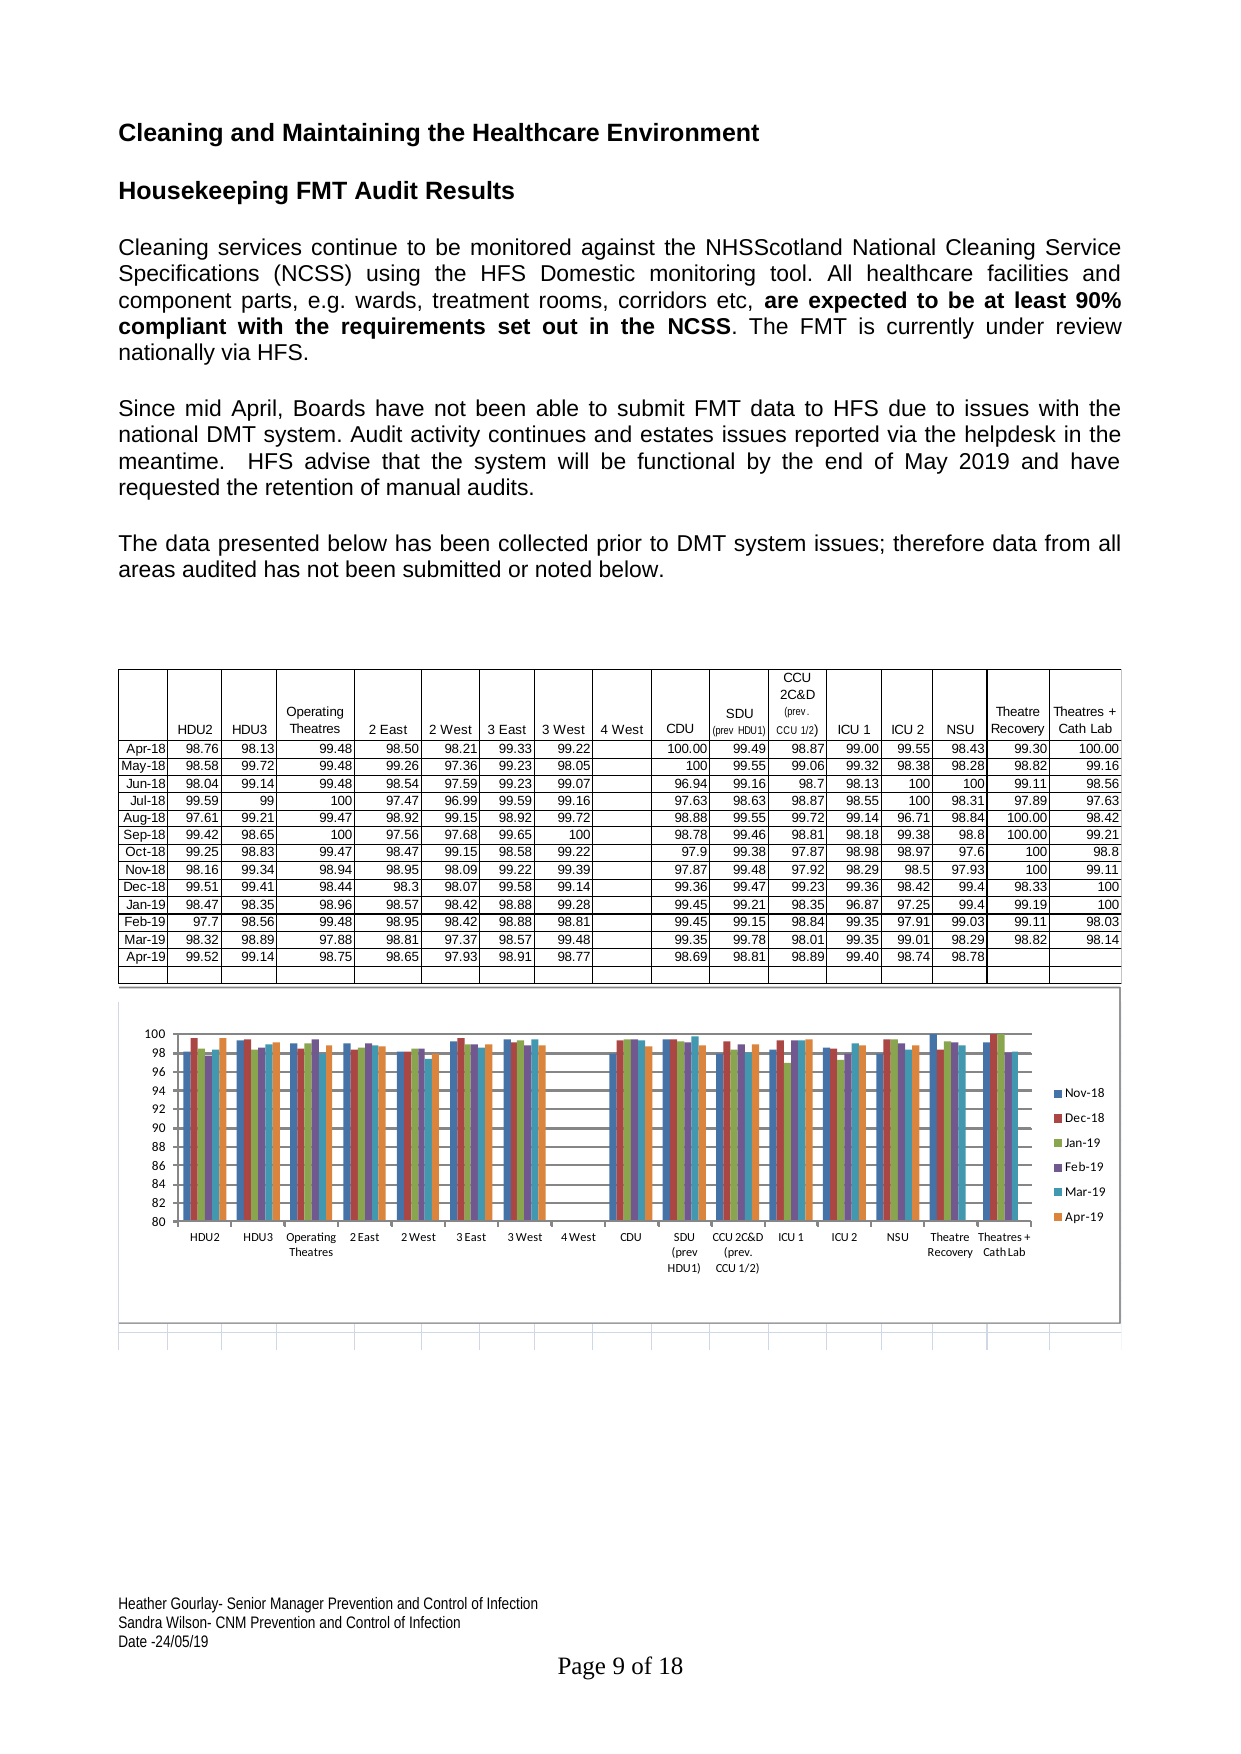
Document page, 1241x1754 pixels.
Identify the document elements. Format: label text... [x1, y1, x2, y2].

text The data presented below has been collected prior to DMT system issues; therefore data from all areas audited has not been submitted or noted below. [118, 529, 1122, 582]
text Since mid April, Boards have not been able to submit FMT data to HFS due to issues with the national DMT system. Audit activity continues and estates issues reported via the helpdesk in the meantime. HFS advise that the system will be functional by the end of May 2019 and have requested the retention of manual audits. [118, 395, 1122, 500]
text Cleaning and Maintaining the Healthcare Environment [118, 118, 1122, 147]
text Housekeeping FMT Audit Results [118, 176, 1122, 205]
text Cleaning services continue to be monitored against the NHSScotland National Cleaning Service Specifications (NCSS) using the HFS Domestic monitoring tool. All healthcare facilities and component parts, e.g. wards, treatment rooms, corridors etc, are expected to be at least 90% compliant with the requirements set out in the NCSS. The FMT is currently under review nationally via HFS. [118, 234, 1122, 366]
